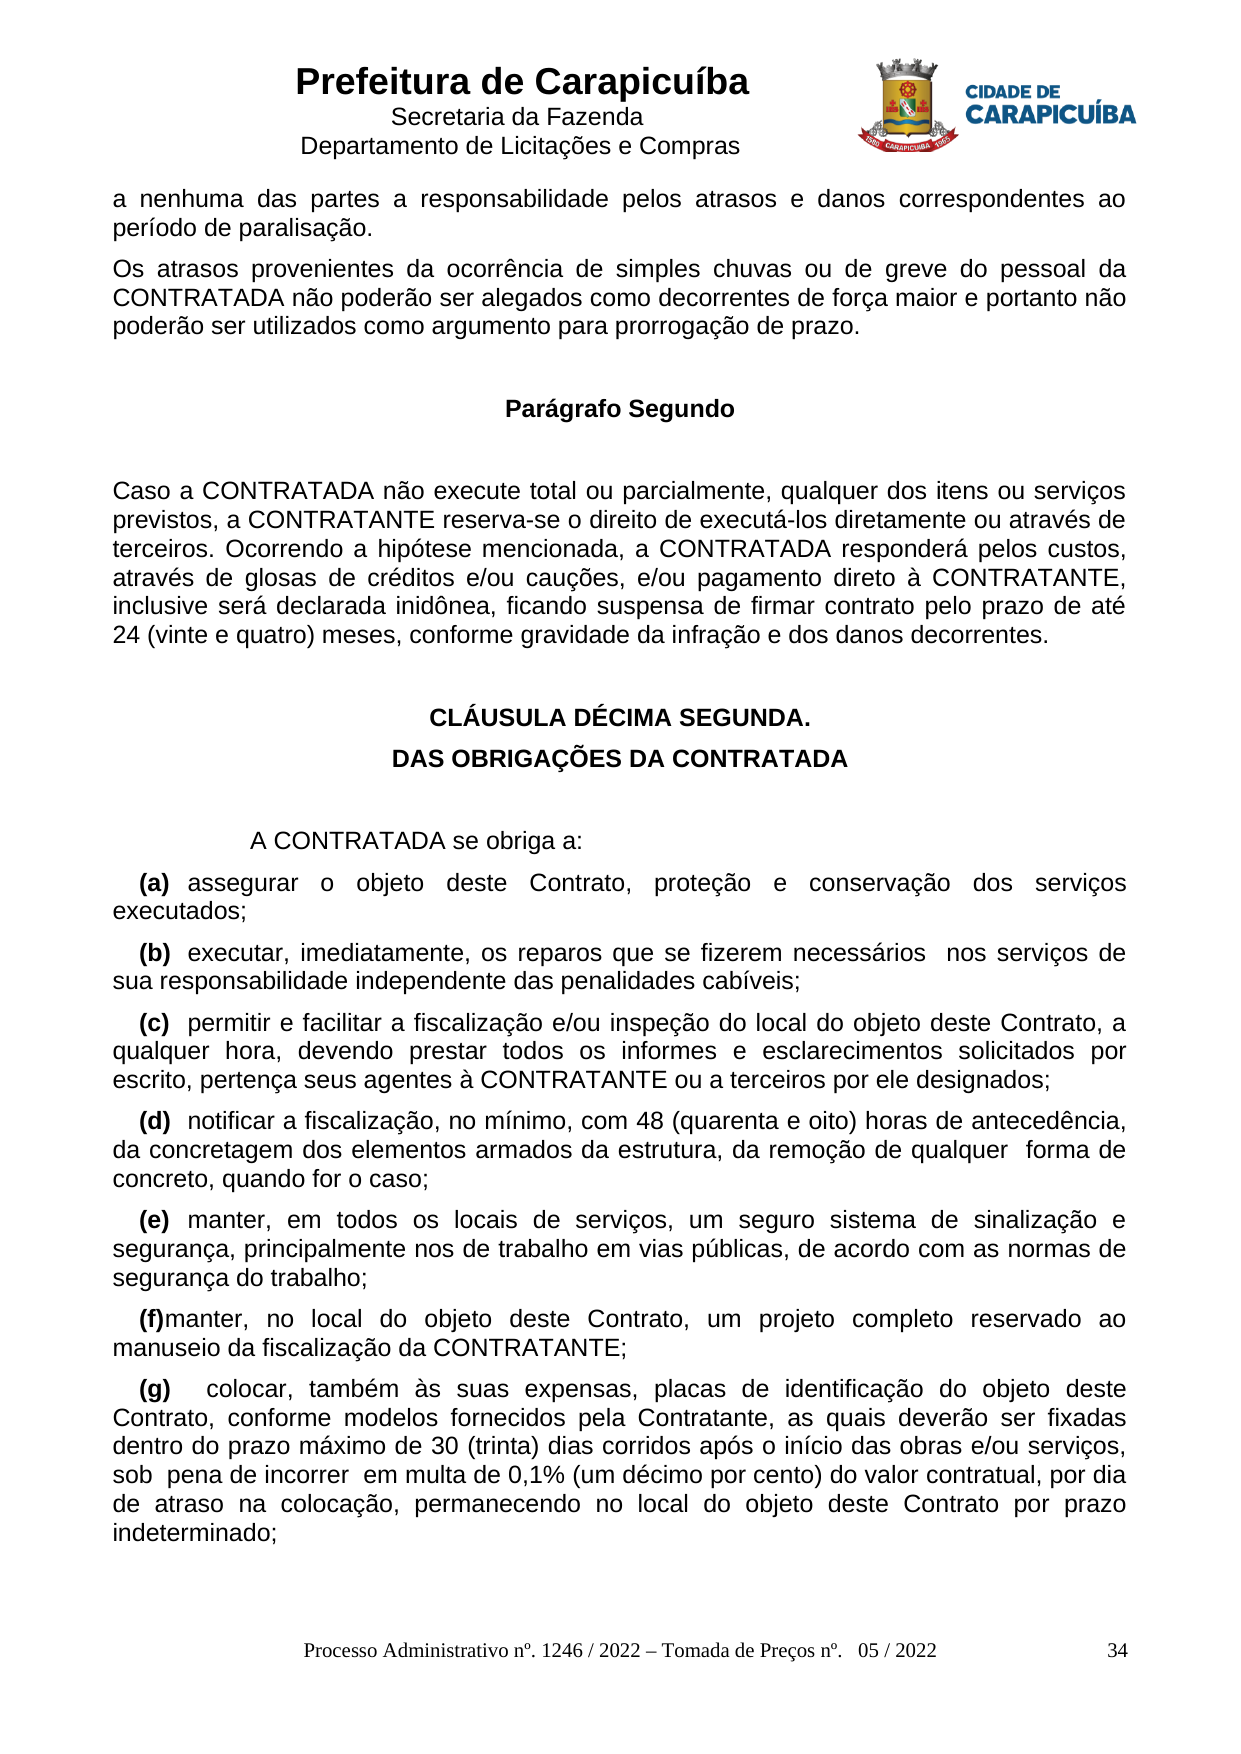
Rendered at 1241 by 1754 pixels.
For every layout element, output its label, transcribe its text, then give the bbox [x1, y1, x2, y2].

list notificar a fiscalização, no mínimo, com 48 (quarenta e oito) horas de antecedência, da concretagem dos elementos armados da estrutura, da remoção de qualquer forma de concreto, quando for o caso; [112, 1106, 1128, 1192]
list manter, no local do objeto deste Contrato, um projeto completo reservado ao manuseio da fiscalização da CONTRATANTE; [112, 1304, 1128, 1361]
list manter, em todos os locais de serviços, um seguro sistema de sinalização e segurança, principalmente nos de trabalho em vias públicas, de acordo com as normas de segurança do trabalho; [112, 1205, 1128, 1291]
text Caso a CONTRATADA não execute total ou parcialmente, qualquer dos itens ou serviços previstos, a CONTRATANTE reserva-se o direito de executá-los diretamente ou através de terceiros. Ocorrendo a hipótese mencionada, a CONTRATADA responderá pelos custos, através de glosas de créditos e/ou cauções, e/ou pagamento direto à CONTRATANTE, inclusive será declarada inidônea, ficando suspensa de firmar contrato pelo prazo de até 24 (vinte e quatro) meses, conforme gravidade da infração e dos danos decorrentes. [112, 476, 1128, 649]
list executar, imediatamente, os reparos que se fizerem necessários nos serviços de sua responsabilidade independente das penalidades cabíveis; [112, 937, 1128, 995]
list permitir e facilitar a fiscalização e/ou inspeção do local do objeto deste Contrato, a qualquer hora, devendo prestar todos os informes e esclarecimentos solicitados por escrito, pertença seus agentes à CONTRATANTE ou a terceiros por ele designados; [112, 1007, 1128, 1094]
list assegurar o objeto deste Contrato, proteção e conservação dos serviços executados; [112, 867, 1128, 925]
text A CONTRATADA se obriga a: [112, 826, 1128, 855]
subtitle Parágrafo Segundo [112, 394, 1128, 422]
picture [857, 57, 1139, 152]
list colocar, também às suas expensas, placas de identificação do objeto deste Contrato, conforme modelos fornecidos pela Contratante, as quais deverão ser fixadas dentro do prazo máximo de 30 (trinta) dias corridos após o início das obras e/ou serviços, sob pena de incorrer em multa de 0,1% (um décimo por cento) do valor contratual, por dia de atraso na colocação, permanecendo no local do objeto deste Contrato por prazo indeterminado; [112, 1374, 1128, 1546]
text CLÁUSULA DÉCIMA SEGUNDA. [112, 702, 1128, 731]
text DAS OBRIGAÇÕES DA CONTRATADA [112, 744, 1128, 772]
text Os atrasos provenientes da ocorrência de simples chuvas ou de greve do pessoal da CONTRATADA não poderão ser alegados como decorrentes de força maior e portanto não poderão ser utilizados como argumento para prorrogação de prazo. [112, 254, 1128, 340]
